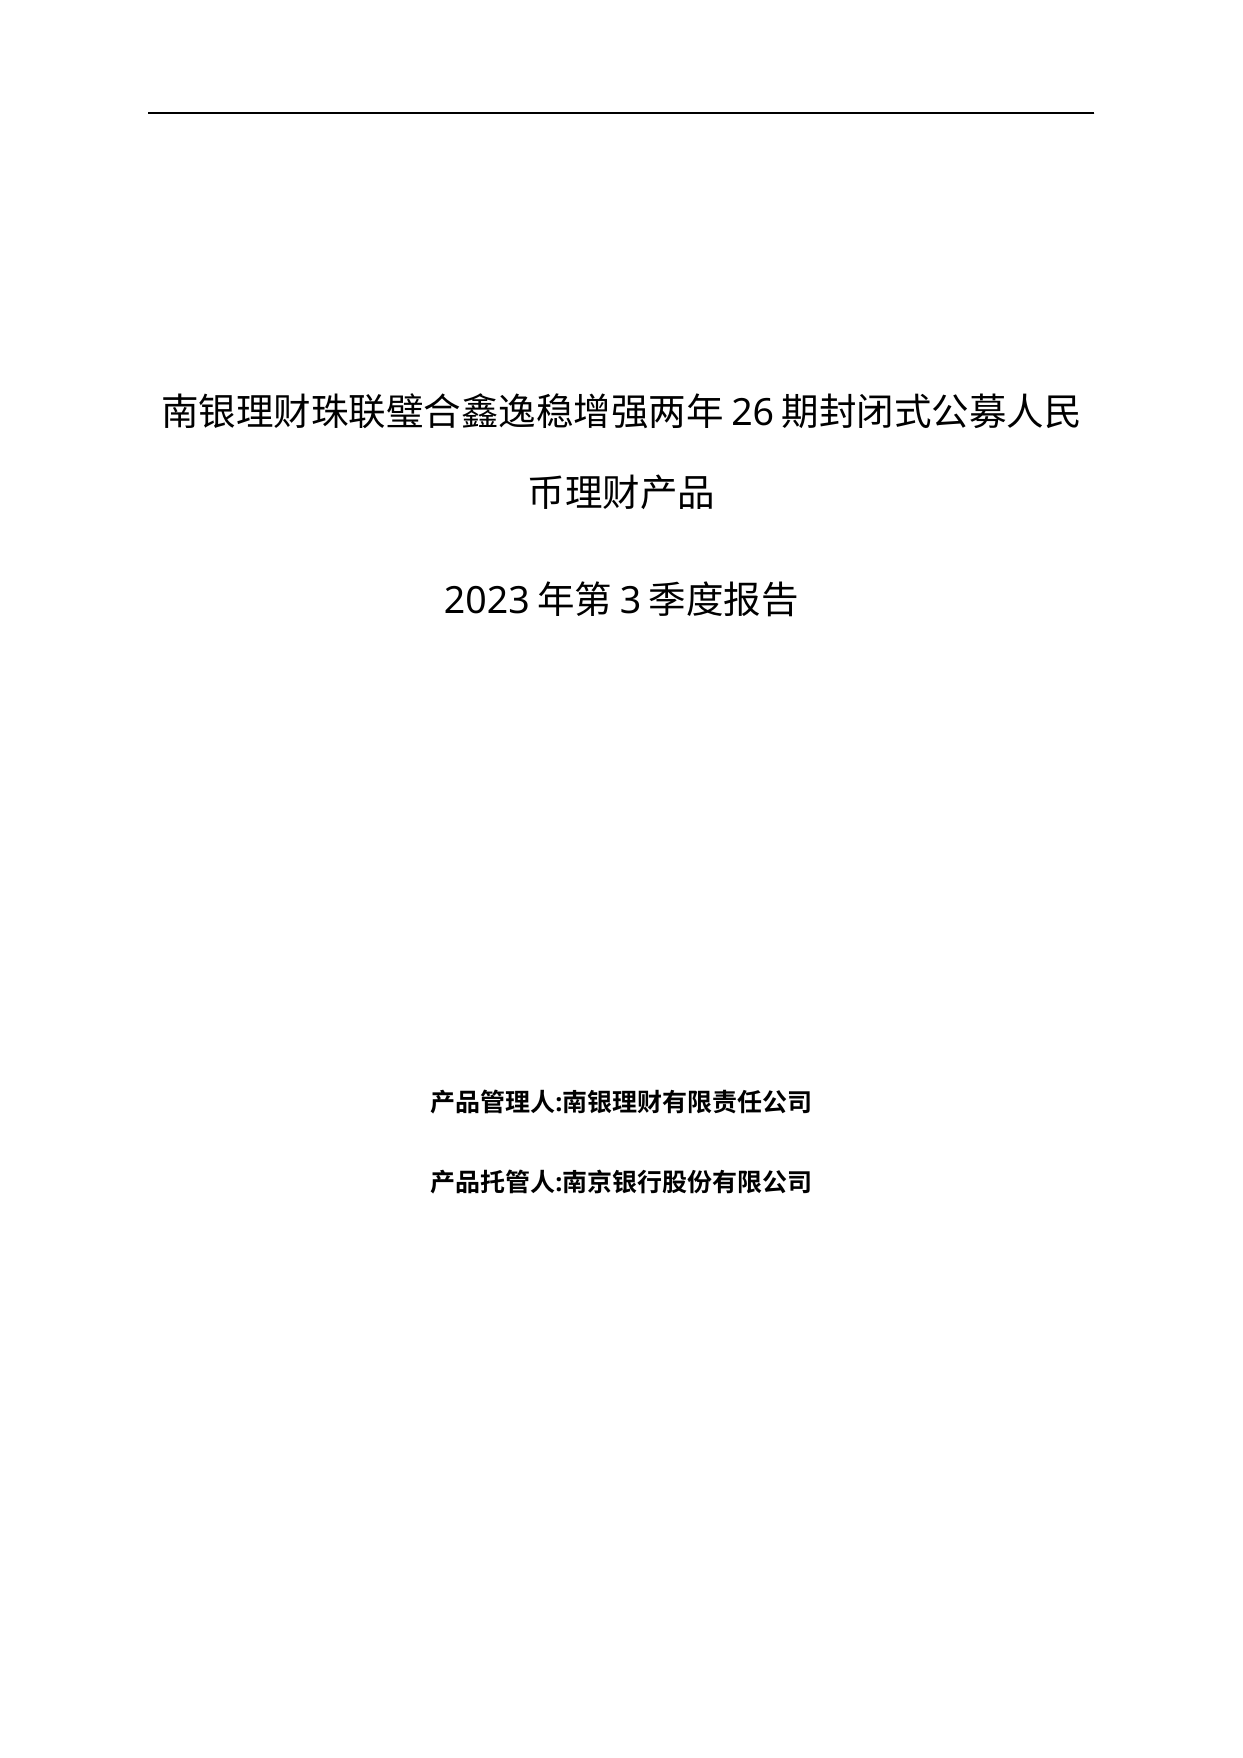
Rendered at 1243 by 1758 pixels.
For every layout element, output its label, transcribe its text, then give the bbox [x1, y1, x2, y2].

text 产品管理人:南银理财有限责任公司 [148, 1083, 1094, 1119]
text 2023年第3季度报告 [148, 570, 1094, 624]
text 产品托管人:南京银行股份有限公司 [148, 1162, 1094, 1198]
text 南银理财珠联璧合鑫逸稳增强两年26期封闭式公募人民币理财产品 [148, 382, 1094, 518]
